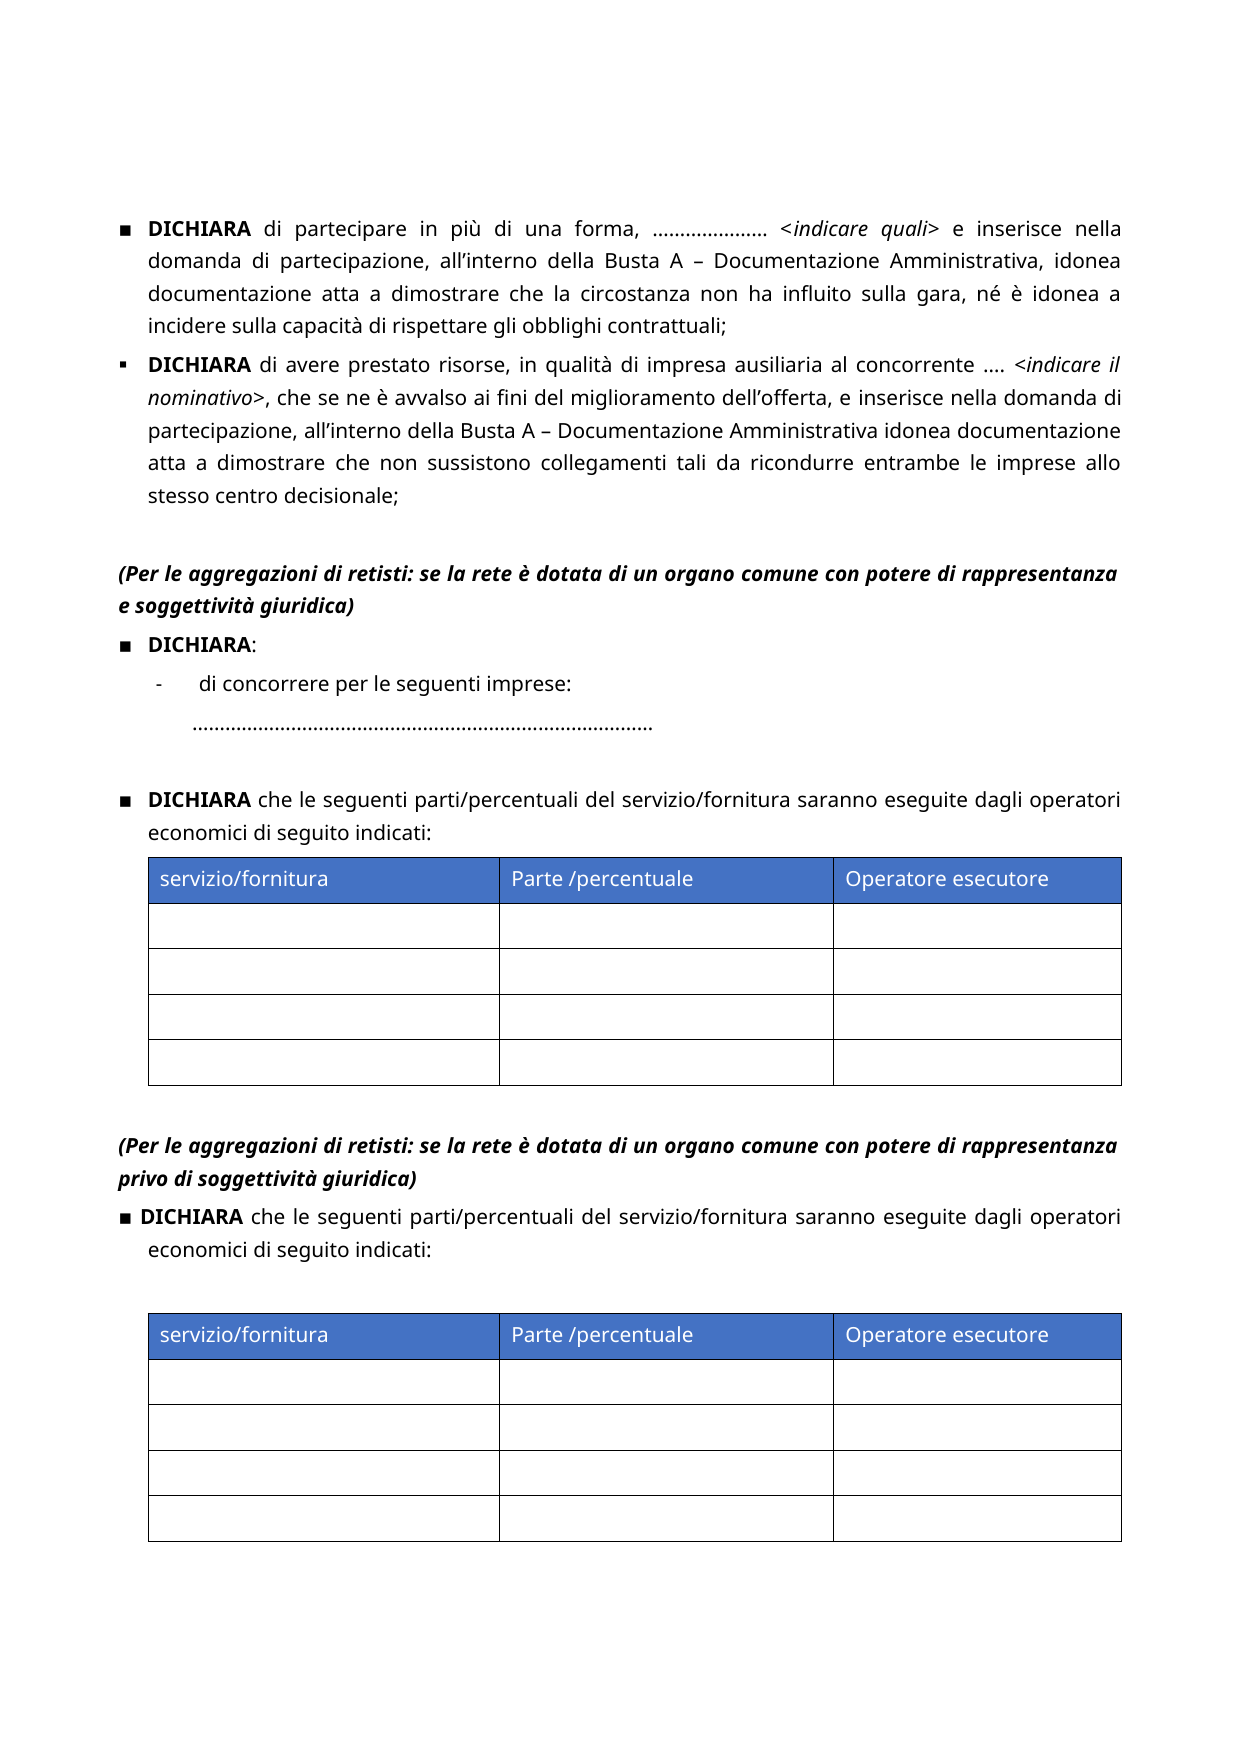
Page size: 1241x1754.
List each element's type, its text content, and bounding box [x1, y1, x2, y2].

table_cell [834, 949, 1121, 994]
table_cell [149, 1405, 499, 1450]
table_cell [500, 1405, 833, 1450]
table_cell [834, 1451, 1121, 1495]
table_header Operatore esecutore [834, 858, 1121, 903]
table_cell [149, 995, 499, 1039]
table_cell [500, 1360, 833, 1404]
list DICHIARA di avere prestato risorse, in qualità di impresa ausiliaria al concorrente …. <indicare il nominativo>, che se ne è avvalso ai fini del miglioramento dell’offerta, e inserisce nella domanda di partecipazione, all’interno della Busta A – Documentazione Amministrativa idonea documentazione atta a dimostrare che non sussistono collegamenti tali da ricondurre entrambe le imprese allo stesso centro decisionale; [118, 351, 1122, 509]
table_cell [834, 1040, 1121, 1085]
table_header servizio/fornitura [149, 1314, 499, 1359]
table_cell [149, 949, 499, 994]
text ………………………………………………………………………… [118, 708, 1122, 736]
table_cell [500, 949, 833, 994]
table_cell [834, 1405, 1121, 1450]
table_cell [834, 1496, 1121, 1541]
table_cell [149, 1451, 499, 1495]
list di concorrere per le seguenti imprese: [156, 669, 1122, 697]
table_cell [500, 904, 833, 948]
table_cell [834, 904, 1121, 948]
text (Per le aggregazioni di retisti: se la rete è dotata di un organo comune con potere di rappresentanza e soggettività giuridica) [118, 559, 1122, 620]
table_cell [500, 1451, 833, 1495]
table_cell [834, 1360, 1121, 1404]
table_cell [834, 995, 1121, 1039]
table_cell [500, 1040, 833, 1085]
table_cell [149, 1496, 499, 1541]
table_header Parte /percentuale [500, 858, 833, 903]
text (Per le aggregazioni di retisti: se la rete è dotata di un organo comune con potere di rappresentanza privo di soggettività giuridica) [118, 1131, 1122, 1192]
text ▪ DICHIARA che le seguenti parti/percentuali del servizio/fornitura saranno eseguite dagli operatori economici di seguito indicati: [118, 786, 1122, 847]
text ▪ DICHIARA che le seguenti parti/percentuali del servizio/fornitura saranno eseguite dagli operatori economici di seguito indicati: [118, 1202, 1122, 1263]
table_cell [149, 1040, 499, 1085]
table_header Operatore esecutore [834, 1314, 1121, 1359]
text ▪ DICHIARA di partecipare in più di una forma, ………………… <indicare quali> e inserisce nella domanda di partecipazione, all’interno della Busta A – Documentazione Amministrativa, idonea documentazione atta a dimostrare che la circostanza non ha influito sulla gara, né è idonea a incidere sulla capacità di rispettare gli obblighi contrattuali; [118, 214, 1122, 340]
table_cell [500, 995, 833, 1039]
table_cell [500, 1496, 833, 1541]
text ▪ DICHIARA: [118, 630, 1122, 658]
table_header servizio/fornitura [149, 858, 499, 903]
table_cell [149, 904, 499, 948]
table_cell [149, 1360, 499, 1404]
table_header Parte /percentuale [500, 1314, 833, 1359]
